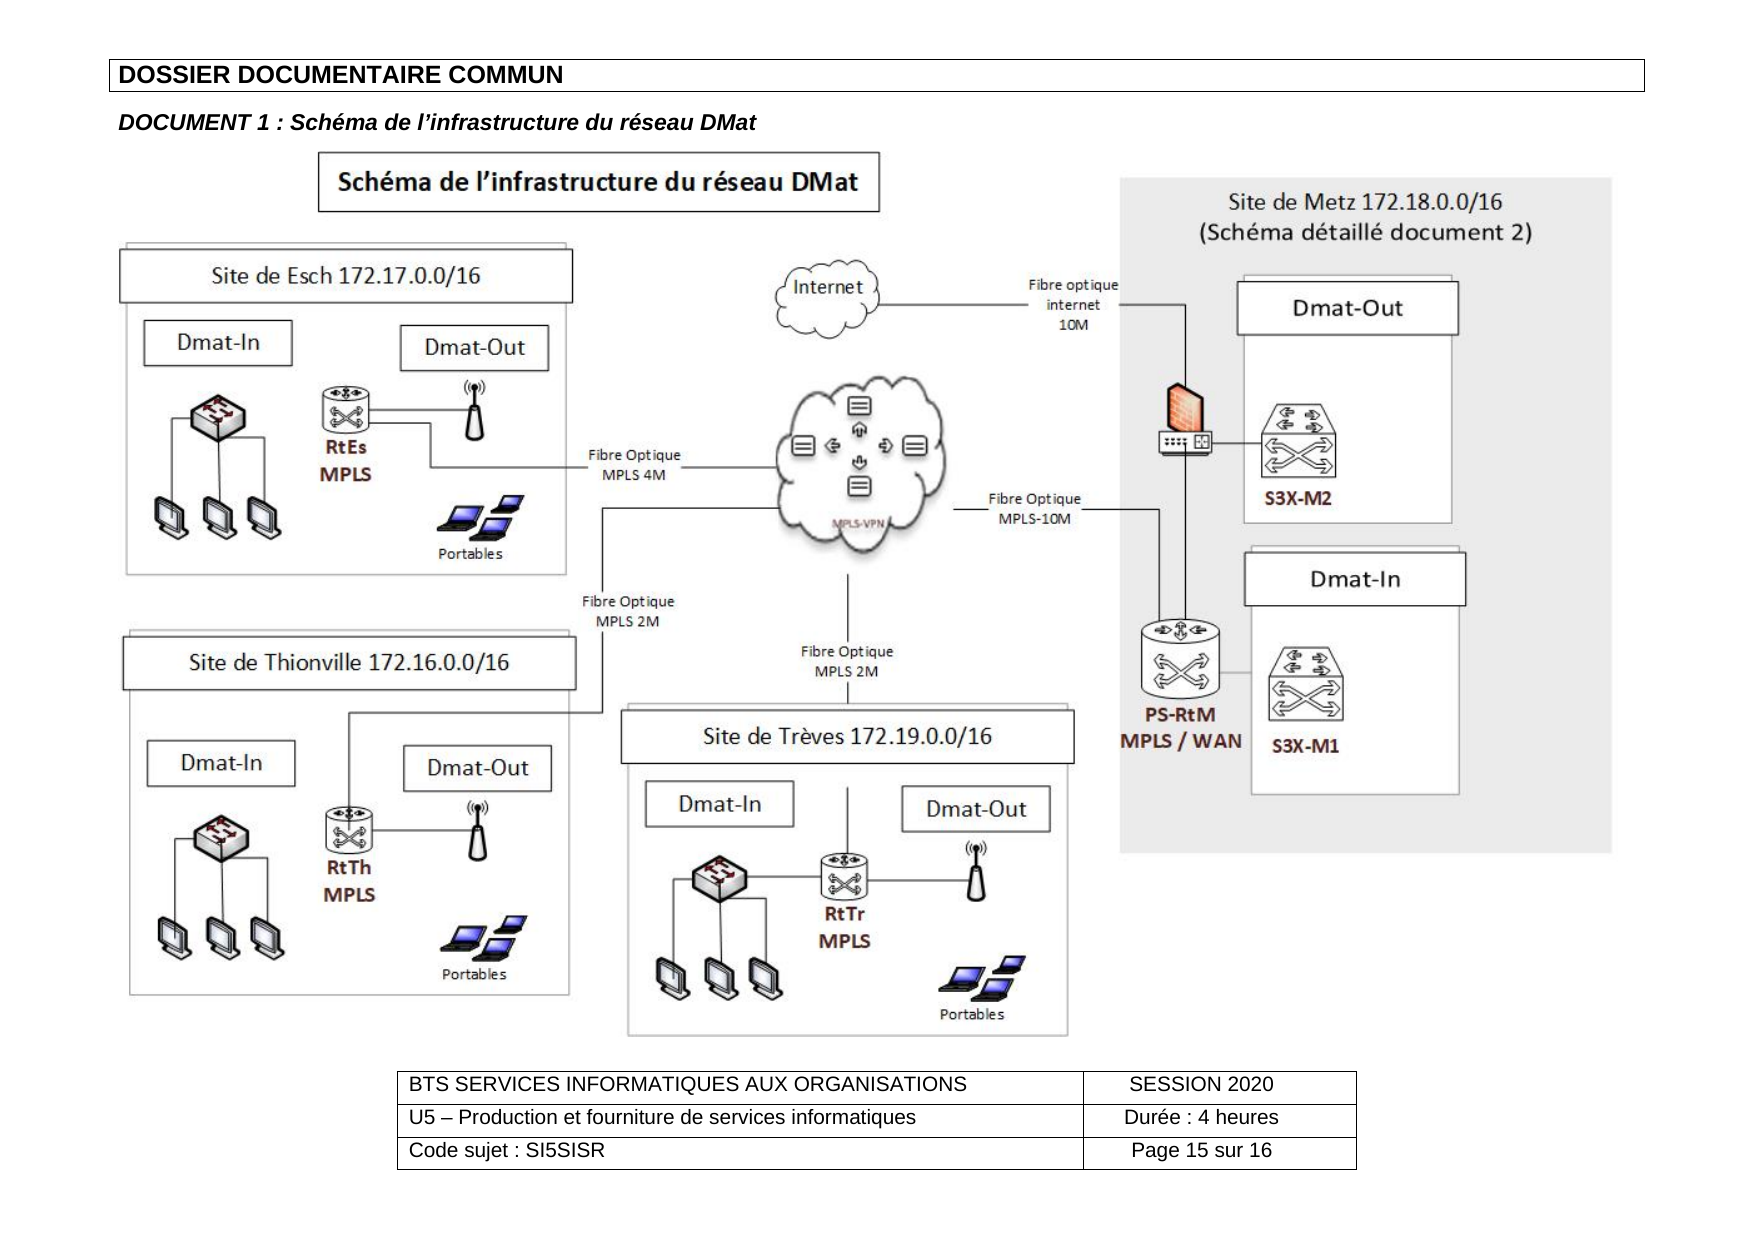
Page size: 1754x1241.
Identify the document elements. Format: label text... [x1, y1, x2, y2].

text DOSSIER DOCUMENTAIRE COMMUN [110, 60, 1644, 91]
picture [118, 151, 1619, 1037]
text DOCUMENT 1 : Schéma de l’infrastructure du réseau DMat [118, 109, 1636, 135]
